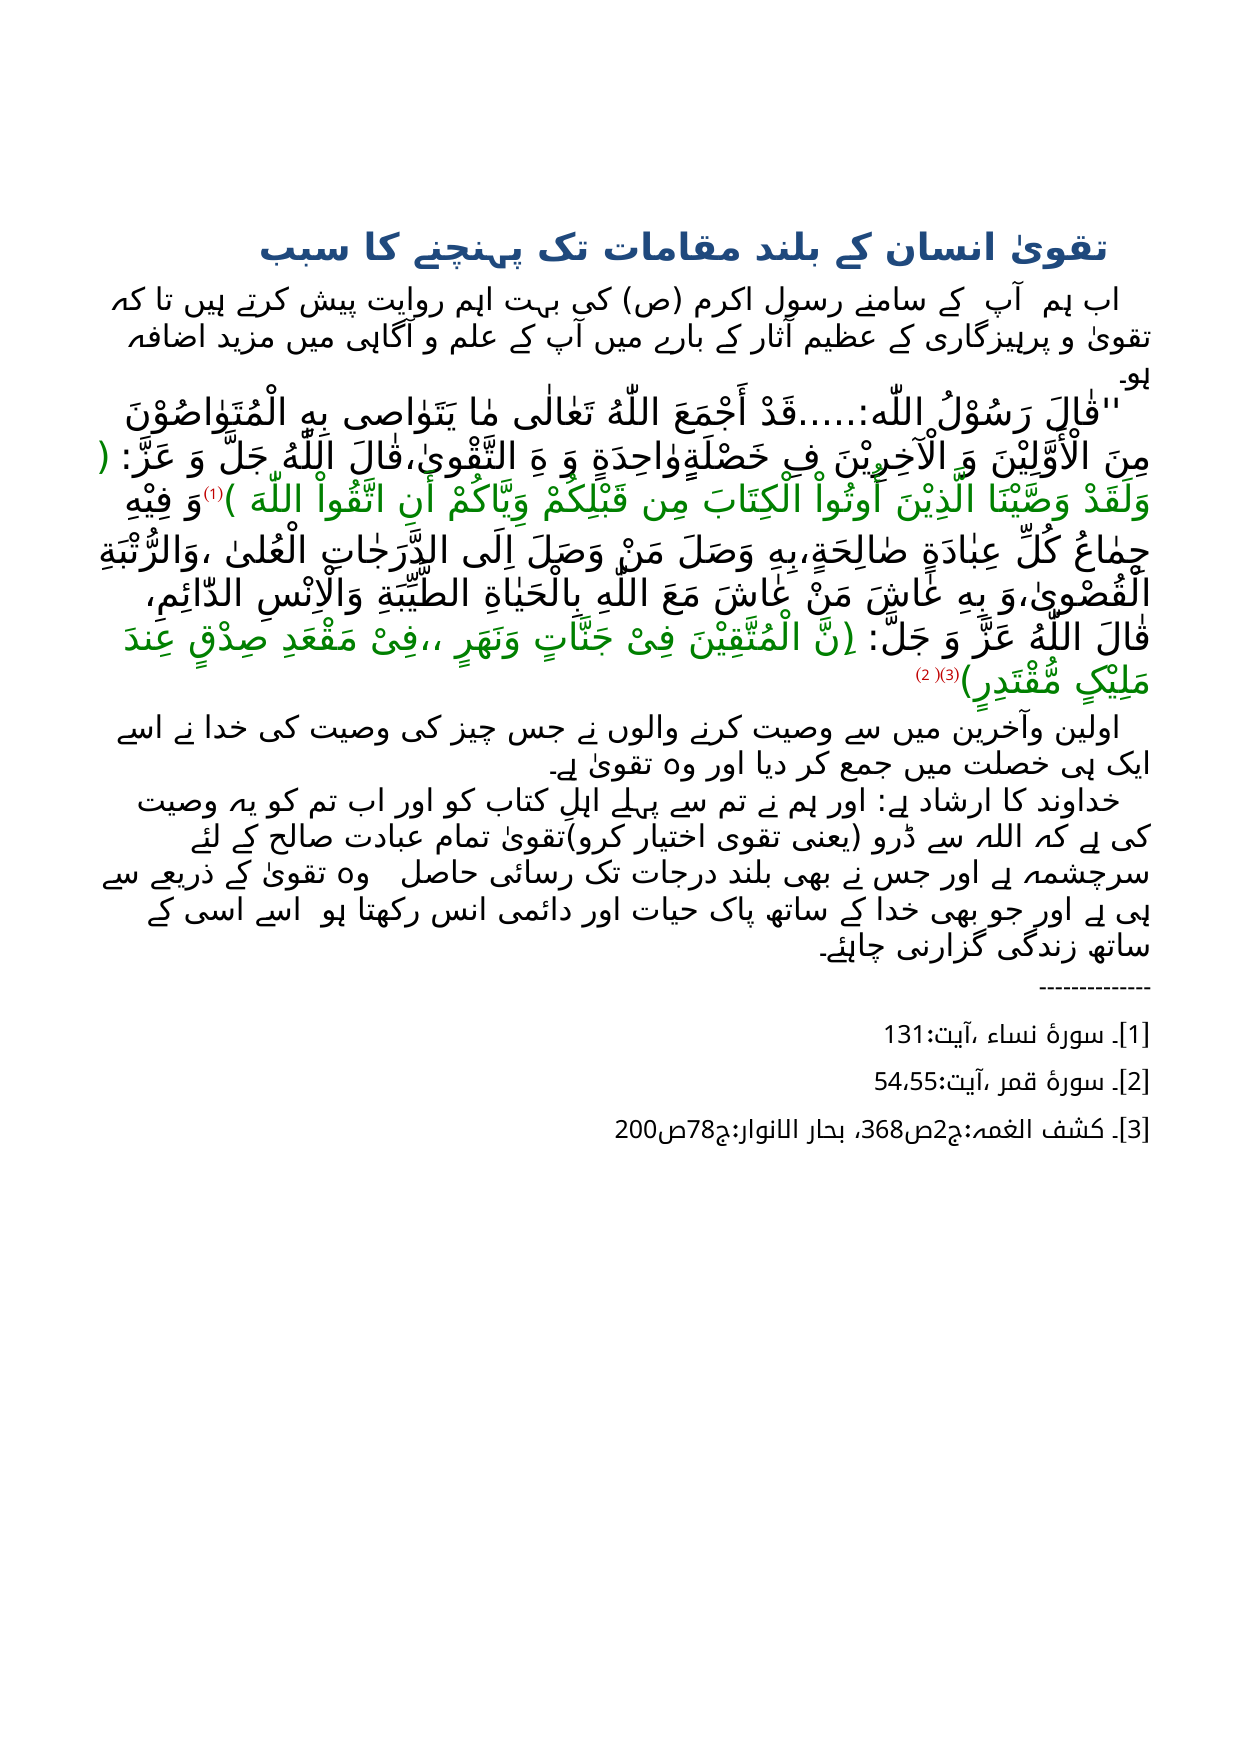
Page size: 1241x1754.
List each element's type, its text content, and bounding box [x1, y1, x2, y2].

text [3]۔ کشف الغمہ:ج2ص368، بحار الانوار:ج78ص200 [89, 1106, 1152, 1153]
text [1]۔ سورۂ نساء ،آیت:131 [89, 1011, 1152, 1058]
text ''قٰالَ رَسُوْلُ اللّٰه:.....قَدْ أَجْمَعَ اللّٰهُ تَعٰالٰی مٰا یَتَوٰاصی بِهِ الْمُتَوٰاصُوْنَ مِنَ الْأَوَّلِیْنَ وَ الْآخِرِیْنَ فِ خَصْلَةٍٍوٰاحِدَةٍ وَ هَِ التَّقْویٰ،قٰالَ اللّٰهُ جَلَّ وَ عَزَّ: ( وَلَقَدْ وَصَّیْنَا الَّذِیْنَ أُوتُواْ الْکِتَابَ مِن قَبْلِکُمْ وَِیَّاکُمْ أَنِ اتَّقُواْ اللّٰهَ )(1)وَ فِیْهِ جِمٰاعُ کُلِّ عِبٰادَةٍ صٰالِحَةٍ،بِهِ وَصَلَ مَنْ وَصَلَ اِلَی الدَّرَجٰاتِ الْعُلیٰ ،وَالرُّتْبَةِ الْقُصْویٰ،وَ بِهِ عٰاشَ مَنْ عٰاشَ مَعَ اللّٰهِ بِالْحَیٰاةِ الطَّیِّبَةِ وَالْاِنْسِ الدّٰائِمِ، قٰالَ اللّٰهُ عَزَّ وَ جَلَّ: (ِنَّ الْمُتَّقِیْنَ فِیْ جَنَّاتٍ وَنَهَرٍ ،،فِیْ مَقْعَدِ صِدْقٍ عِندَ مَلِیْکٍ مُّقْتَدِرٍ)(3)( 2) [89, 391, 1152, 709]
text -------------- [89, 964, 1152, 1011]
text اب ہم آپ کے سامنے رسول اکرم (ص) کی بہت اہم روایت پیش کرتے ہیں تا کہ تقویٰ و پرہیزگاری کے عظیم آثار کے بارے میں آپ کے علم و آگاہی میں مزید اضافہ ہو۔ [89, 282, 1152, 391]
subtitle تقویٰ انسان کے بلند مقامات تک پہنچنے کا سبب [89, 226, 1152, 269]
text [2]۔ سورۂ قمر ،آیت:54،55 [89, 1058, 1152, 1106]
text اولین وآخرین میں سے وصیت کرنے والوں نے جس چیز کی وصیت کی خدا نے اسے ایک ہی خصلت میں جمع کر دیا اور وہ تقویٰ ہے۔ [89, 709, 1152, 782]
text خداوند کا ارشاد ہے: اور ہم نے تم سے پہلے اہلِ کتاب کو اور اب تم کو یہ وصیت کی ہے کہ اللہ سے ڈرو (یعنی تقوی اختیار کرو)تقویٰ تمام عبادت صالح کے لئے سرچشمہ ہے اور جس نے بھی بلند درجات تک رسائی حاصل وہ تقویٰ کے ذریعے سے ہی ہے اور جو بھی خدا کے ساتھ پاک حیات اور دائمی انس رکھتا ہو اسے اسی کے ساتھ زندگی گزارنی چاہئے۔ [89, 782, 1152, 964]
